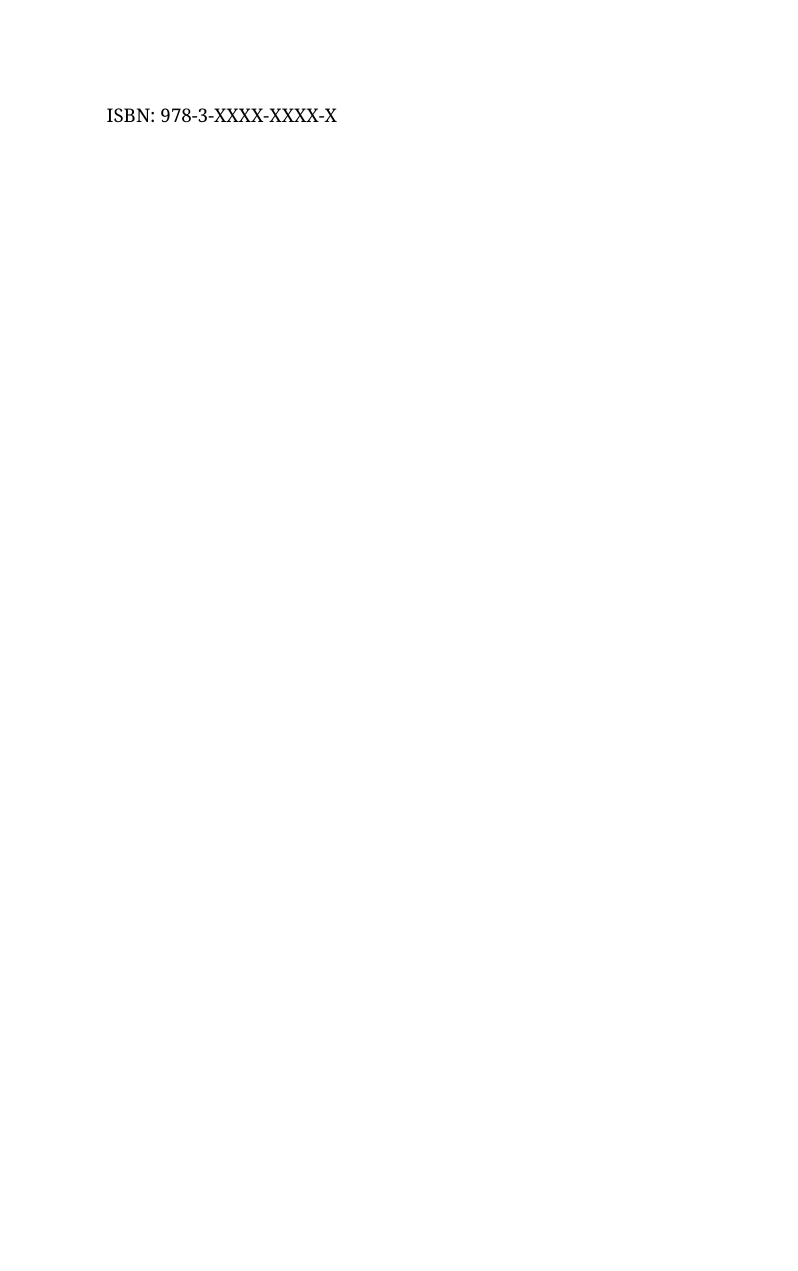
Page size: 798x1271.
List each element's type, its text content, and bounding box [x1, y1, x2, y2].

text ISBN: 978-3-XXXX-XXXX-X [106, 102, 709, 127]
